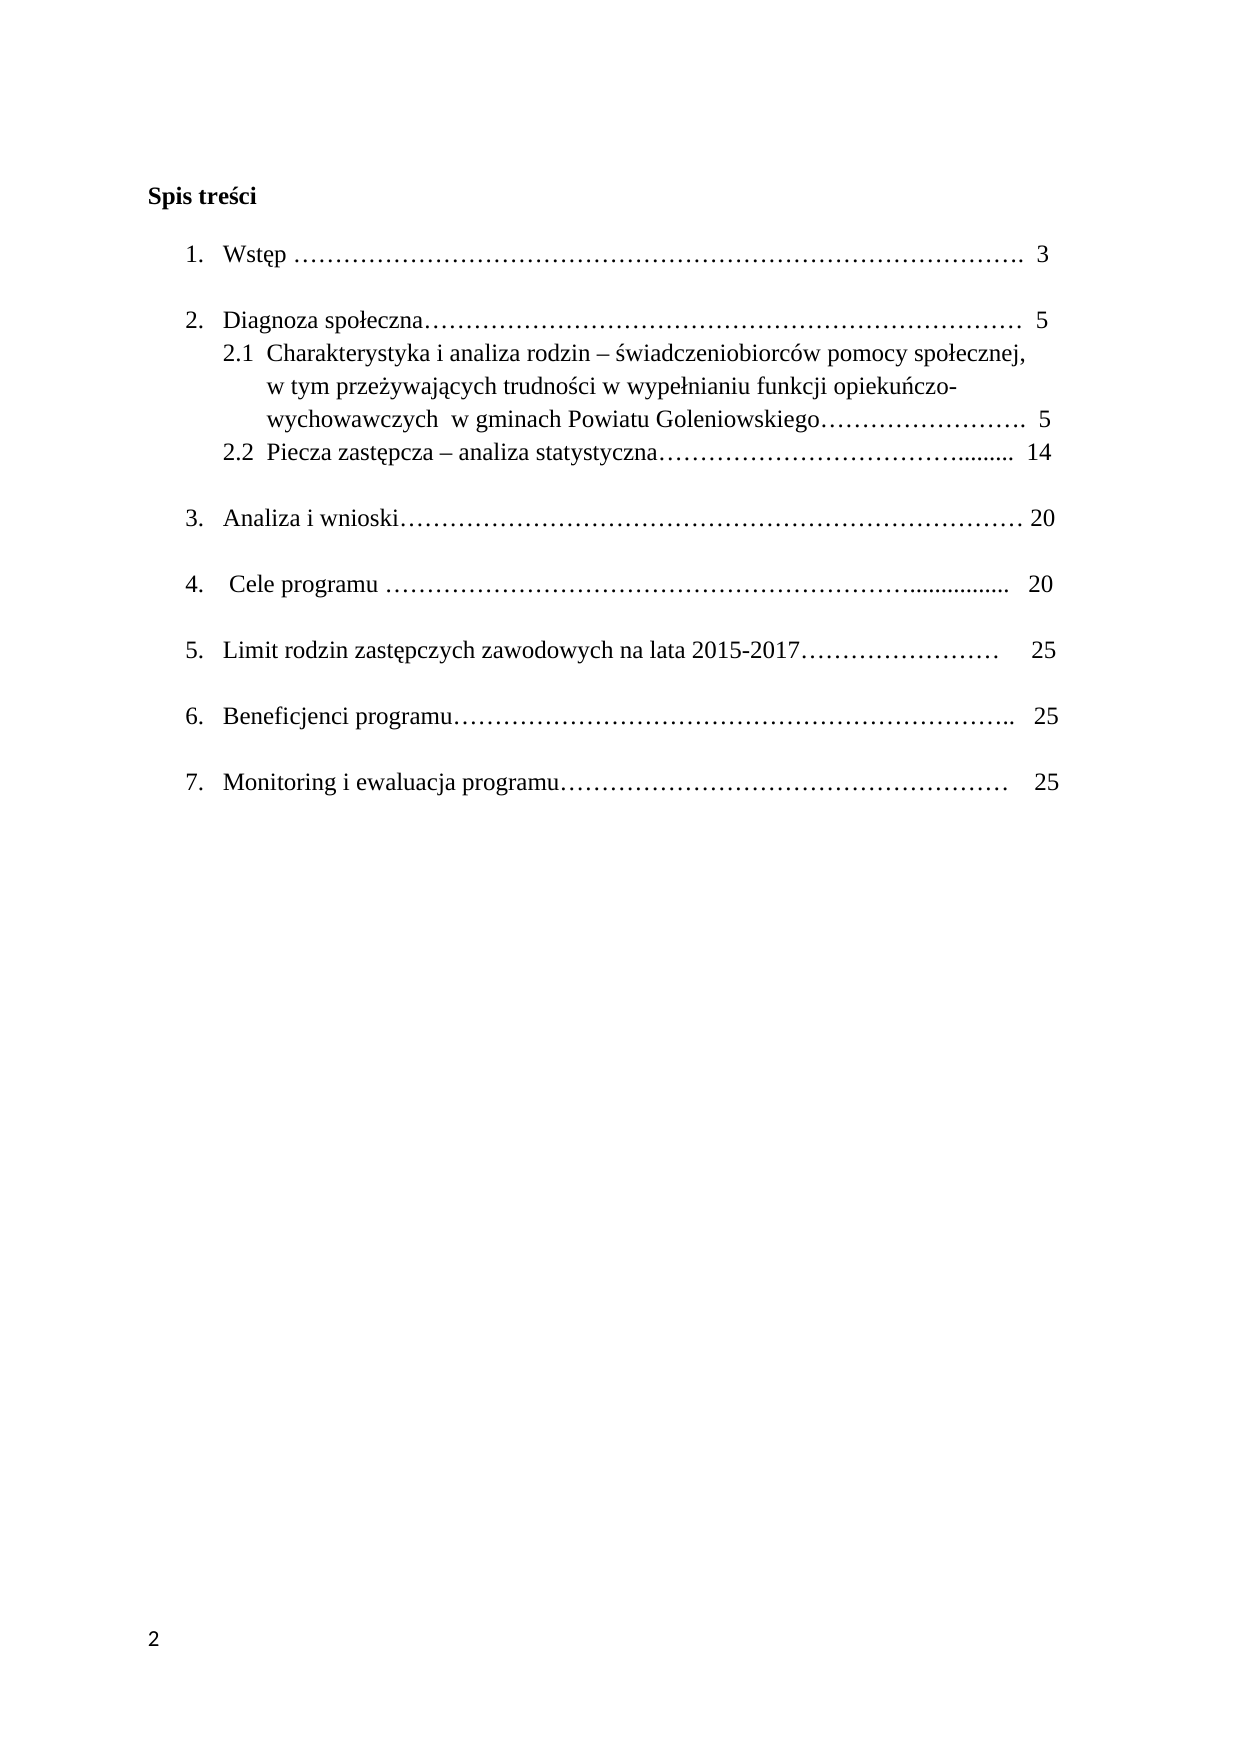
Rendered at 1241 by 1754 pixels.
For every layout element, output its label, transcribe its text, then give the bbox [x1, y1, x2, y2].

text Spis treści [148, 181, 1093, 210]
list Analiza i wnioski………………………………………………………………… 20 [185, 503, 1093, 532]
list Limit rodzin zastępczych zawodowych na lata 2015-2017…………………… 25 [185, 635, 1093, 664]
list Diagnoza społeczna……………………………………………………………… 5 [185, 305, 1093, 333]
list Charakterystyka i analiza rodzin – świadczeniobiorców pomocy społecznej, [223, 338, 1093, 366]
list w tym przeżywających trudności w wypełnianiu funkcji opiekuńczo-wychowawczych w gminach Powiatu Goleniowskiego……………………. 5 [266, 371, 1093, 432]
list Wstęp ……………………………………………………………………………. 3 [185, 239, 1093, 267]
list Cele programu ………………………………………………………................ 20 [185, 569, 1093, 598]
list Beneficjenci programu………………………………………………………….. 25 [185, 701, 1093, 730]
list Monitoring i ewaluacja programu……………………………………………… 25 [185, 767, 1093, 796]
list Piecza zastępcza – analiza statystyczna………………………………......... 14 [223, 437, 1093, 466]
